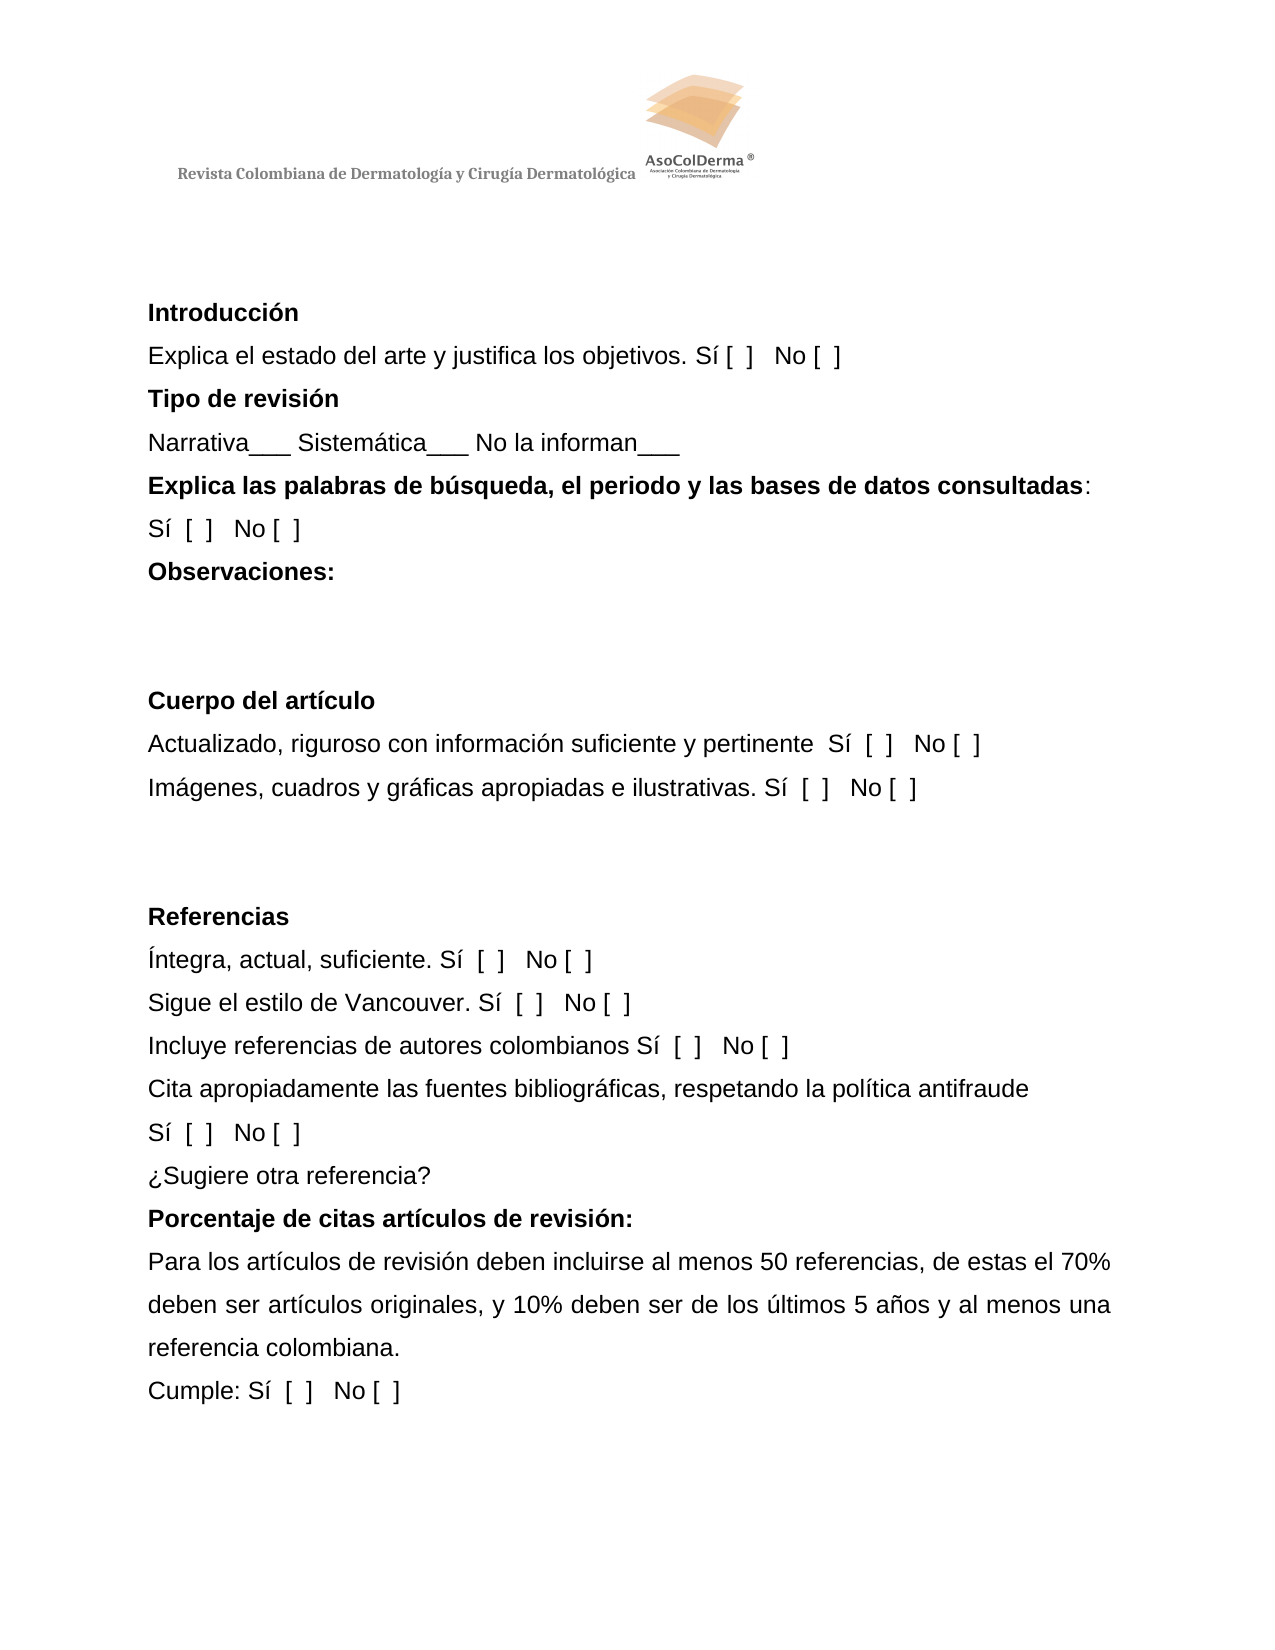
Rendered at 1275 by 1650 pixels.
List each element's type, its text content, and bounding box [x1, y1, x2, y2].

text Sí [ ] No [ ] [148, 1117, 1113, 1146]
text Sigue el estilo de Vancouver. Sí [ ] No [ ] [148, 988, 1113, 1017]
text Íntegra, actual, suficiente. Sí [ ] No [ ] [148, 945, 1113, 974]
text Porcentaje de citas artículos de revisión: [148, 1204, 1113, 1232]
text Referencias [148, 902, 1113, 931]
text Cuerpo del artículo [148, 686, 1113, 715]
text Explica el estado del arte y justifica los objetivos. Sí [ ] No [ ] [148, 341, 1113, 370]
text Sí [ ] No [ ] [148, 514, 1113, 542]
text Cumple: Sí [ ] No [ ] [148, 1376, 1113, 1405]
text Imágenes, cuadros y gráficas apropiadas e ilustrativas. Sí [ ] No [ ] [148, 772, 1113, 801]
text Explica las palabras de búsqueda, el periodo y las bases de datos consultadas: [148, 471, 1113, 499]
text Cita apropiadamente las fuentes bibliográficas, respetando la política antifraude [148, 1074, 1113, 1103]
text Observaciones: [148, 557, 1113, 586]
text ¿Sugiere otra referencia? [148, 1161, 1113, 1189]
text Tipo de revisión [148, 384, 1113, 413]
text Introducción [148, 298, 1113, 327]
text Para los artículos de revisión deben incluirse al menos 50 referencias, de estas el 70% deben ser artículos originales, y 10% deben ser de los últimos 5 años y al menos una referencia colombiana. [148, 1247, 1113, 1362]
text Actualizado, riguroso con información suficiente y pertinente Sí [ ] No [ ] [148, 729, 1113, 758]
text Narrativa___ Sistemática___ No la informan___ [148, 427, 1113, 456]
text Incluye referencias de autores colombianos Sí [ ] No [ ] [148, 1031, 1113, 1060]
picture [636, 73, 759, 180]
